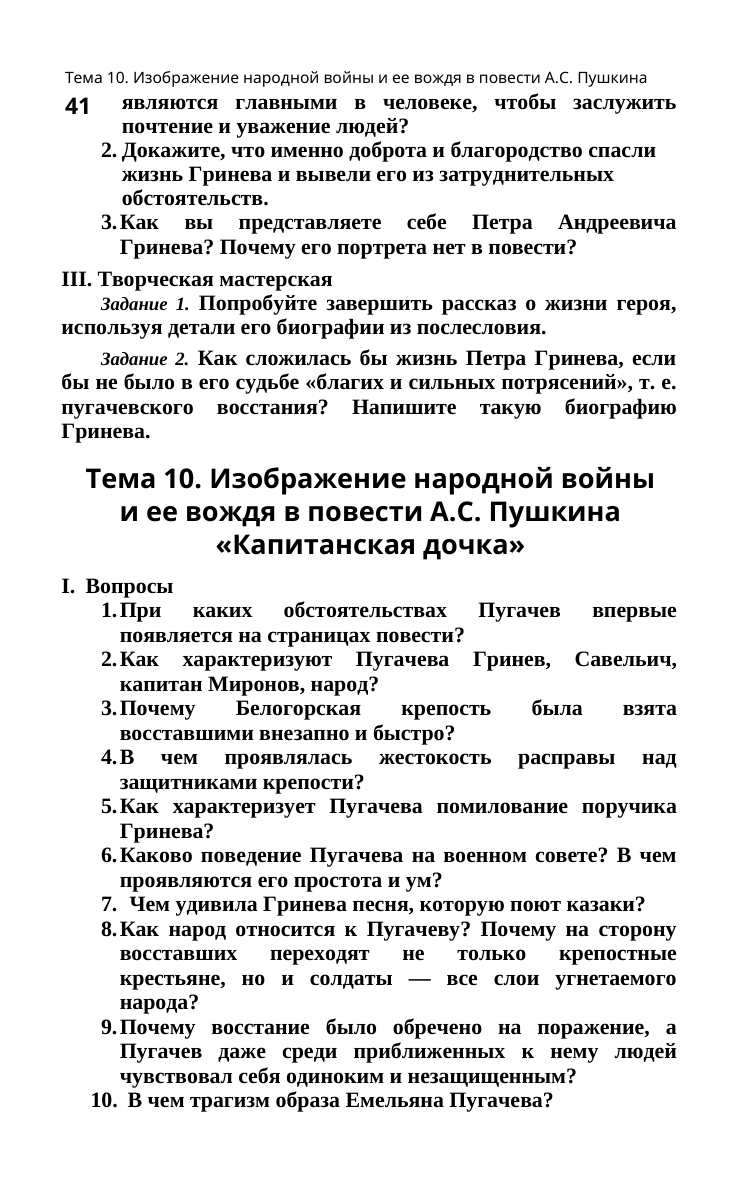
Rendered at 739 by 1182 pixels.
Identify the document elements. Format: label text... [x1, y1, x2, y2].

text Тема 10. Изображение народной войны и ее вождя в повести А.С. Пушкина «Капитанская дочка» [63, 462, 677, 561]
text Задание 1. Попробуйте завершить рассказ о жизни героя, используя детали его биографии из послесловия. [61, 290, 677, 339]
list Как вы представляете себе Петра Андреевича Гринева? Почему его портрета нет в повести? [101, 210, 677, 260]
list Творческая мастерская [61, 268, 677, 290]
list Как народ относится к Пугачеву? Почему на сторону восставших переходят не только крепостные крестьяне, но и солдаты — все слои угнетаемого народа? [101, 917, 677, 1014]
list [101, 90, 677, 138]
list Почему Белогорская крепость была взята восставшими внезапно и быстро? [101, 696, 677, 745]
list Каково поведение Пугачева на военном совете? В чем проявляются его простота и ум? [101, 843, 677, 892]
list Как характеризуют Пугачева Гринев, Савельич, капитан Миронов, народ? [101, 647, 677, 696]
list Чем удивила Гринева песня, которую поют казаки? [61, 892, 677, 917]
text Задание 2. Как сложилась бы жизнь Петра Гринева, если бы не было в его судьбе «благих и сильных потрясений», т. е. пугачевского восстания? Напишите такую биографию Гринева. [61, 346, 677, 443]
list Вопросы [61, 574, 677, 598]
list Почему восстание было обречено на поражение, а Пугачев даже среди приближенных к нему людей чувствовал себя одиноким и незащищенным? [101, 1014, 677, 1088]
list В чем трагизм образа Емельяна Пугачева? [90, 1088, 677, 1112]
list Как характеризует Пугачева помилование поручика Гринева? [101, 794, 677, 843]
list Докажите, что именно доброта и благородство спасли жизнь Гринева и вывели его из затруднительных обстоятельств. [101, 138, 677, 210]
list При каких обстоятельствах Пугачев впервые появляется на страницах повести? [101, 598, 677, 647]
list В чем проявлялась жестокость расправы над защитниками крепости? [101, 745, 677, 794]
